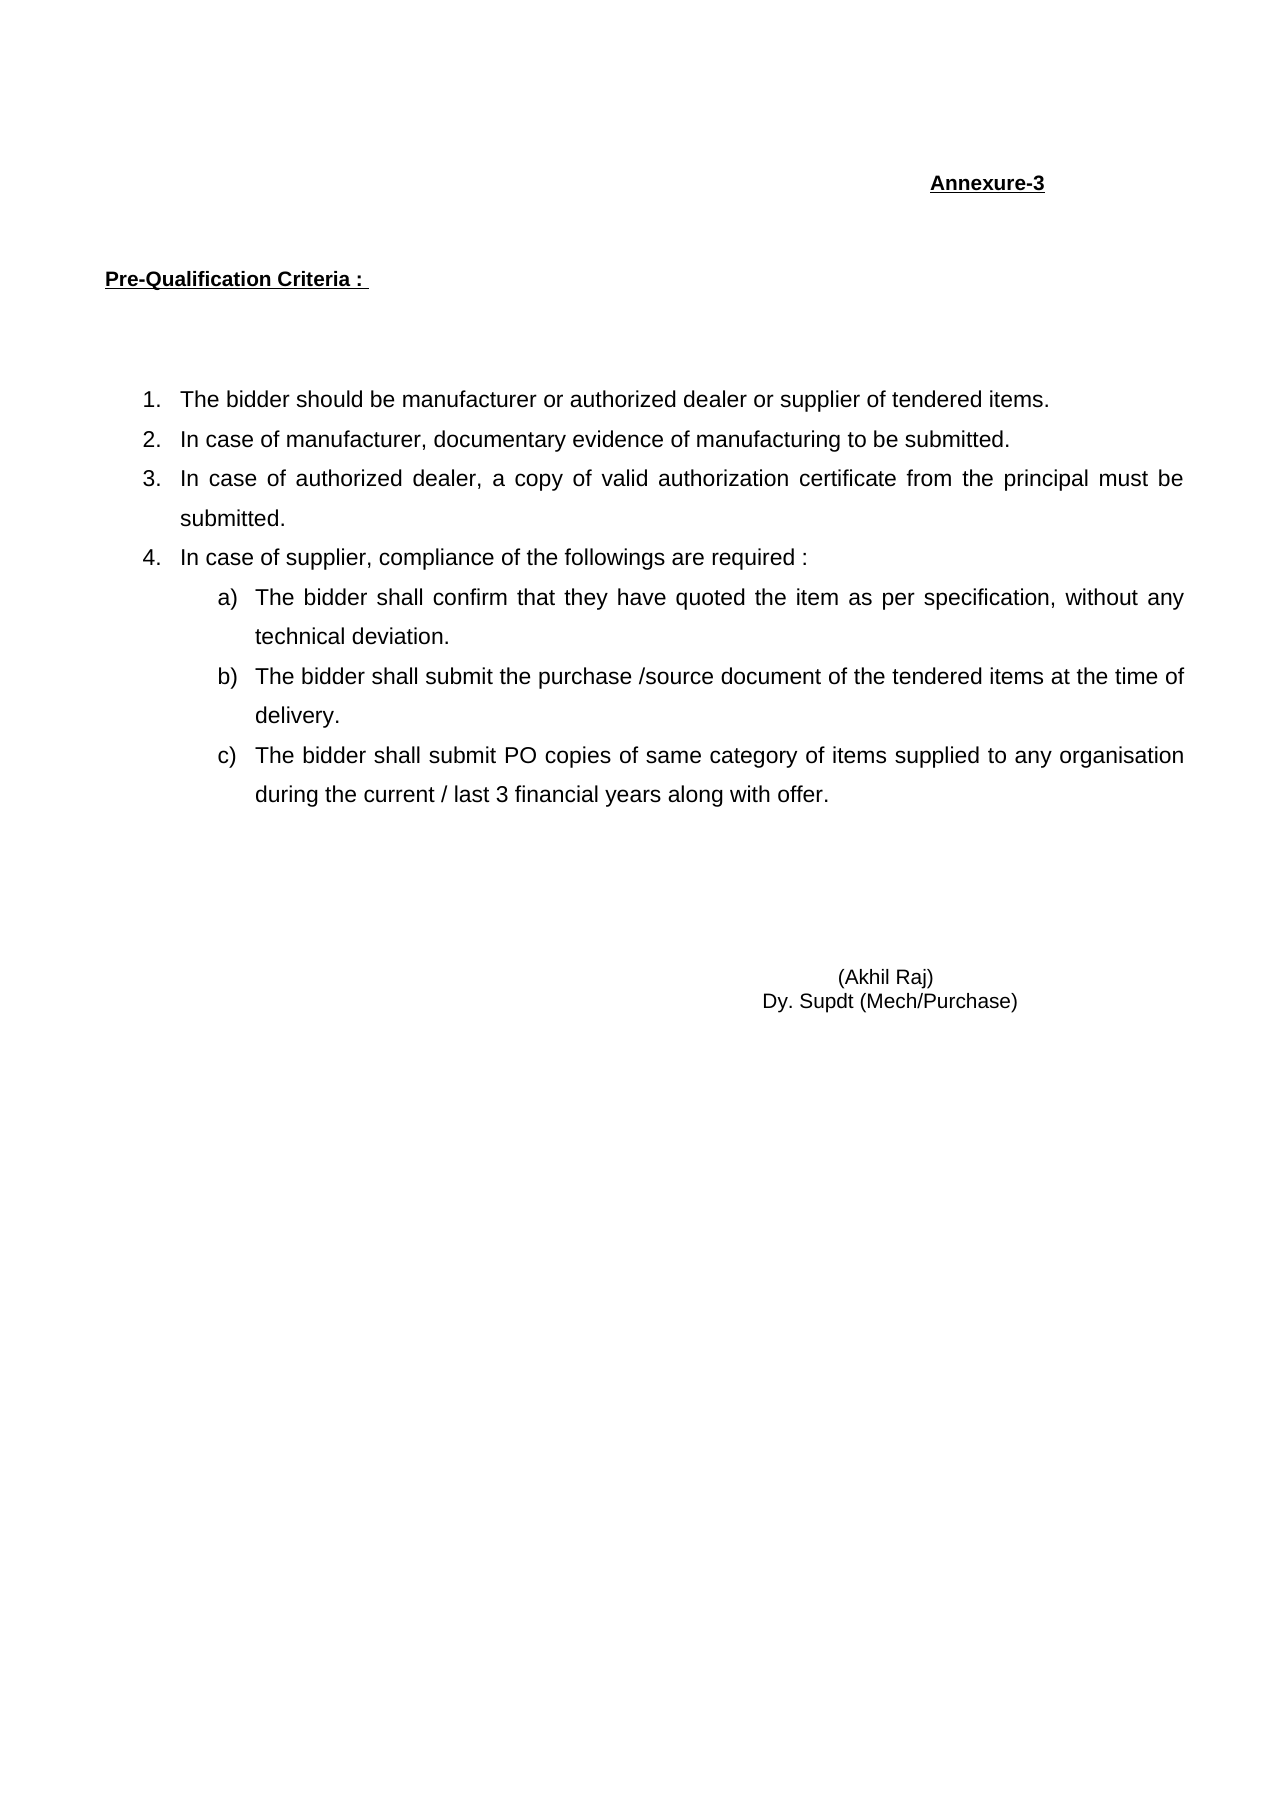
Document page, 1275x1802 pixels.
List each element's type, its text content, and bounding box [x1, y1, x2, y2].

list The bidder shall submit the purchase /source document of the tendered items at the time of delivery. [217, 663, 1185, 729]
text Pre-Qualification Criteria : [105, 267, 1185, 291]
text Annexure-3 [855, 171, 1185, 195]
list In case of manufacturer, documentary evidence of manufacturing to be submitted. [142, 426, 1185, 452]
list In case of supplier, compliance of the followings are required : [142, 544, 1185, 571]
list The bidder should be manufacturer or authorized dealer or supplier of tendered items. [142, 386, 1185, 413]
text Dy. Supdt (Mech/Purchase) [105, 988, 1185, 1012]
list The bidder shall submit PO copies of same category of items supplied to any organisation during the current / last 3 financial years along with offer. [217, 742, 1185, 808]
text (Akhil Raj) [705, 964, 1185, 988]
list The bidder shall confirm that they have quoted the item as per specification, without any technical deviation. [217, 584, 1185, 650]
list In case of authorized dealer, a copy of valid authorization certificate from the principal must be submitted. [142, 465, 1185, 531]
